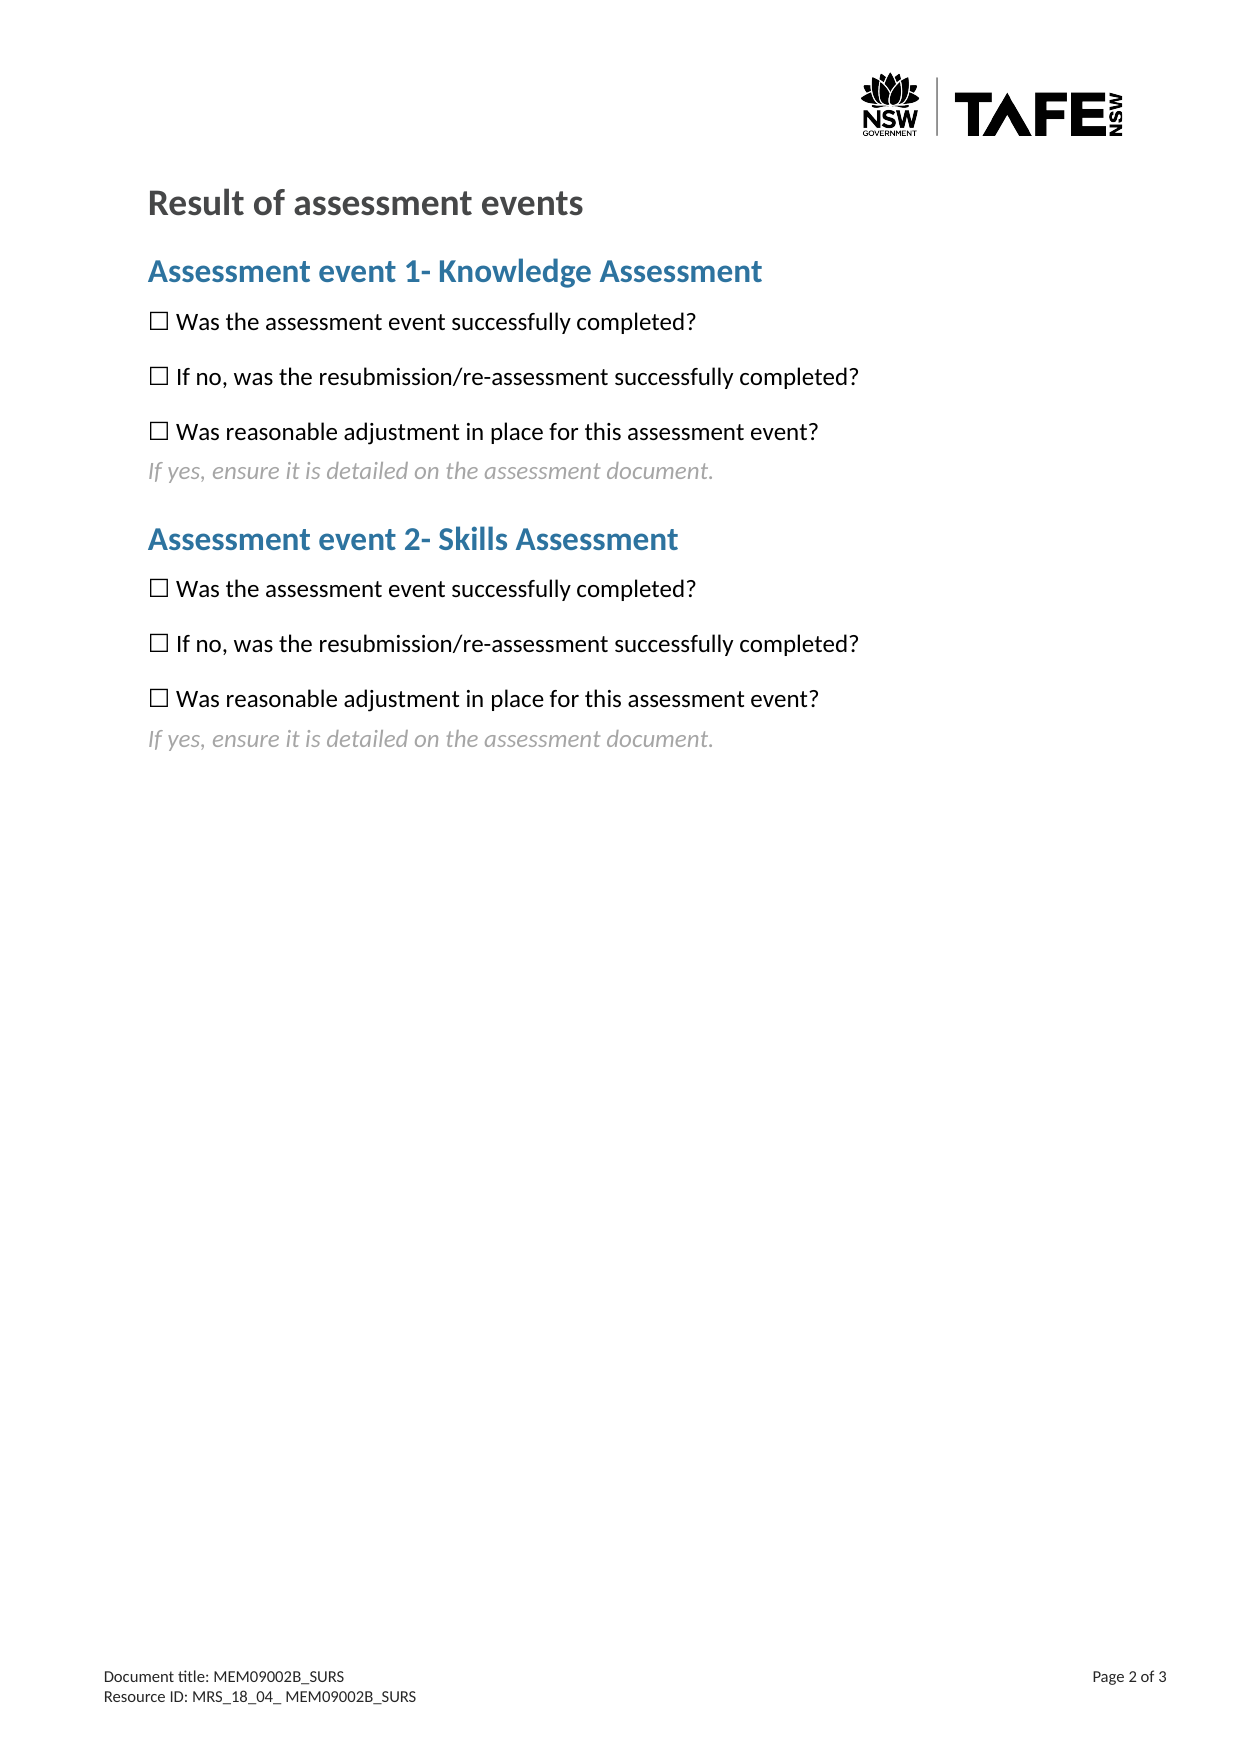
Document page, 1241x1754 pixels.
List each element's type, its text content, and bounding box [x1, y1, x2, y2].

text Was reasonable adjustment in place for this assessment event? If yes, ensure it is detailed on the assessment document. [148, 413, 1092, 485]
subtitle Assessment event 1- Knowledge Assessment [148, 250, 1092, 291]
subtitle Result of assessment events [148, 179, 1092, 225]
text If no, was the resubmission/re-assessment successfully completed? [148, 626, 1092, 660]
subtitle Assessment event 2- Skills Assessment [148, 518, 1092, 559]
text Was the assessment event successfully completed? [148, 571, 1092, 605]
picture [861, 71, 1123, 137]
text If no, was the resubmission/re-assessment successfully completed? [148, 358, 1092, 392]
text Was reasonable adjustment in place for this assessment event? If yes, ensure it is detailed on the assessment document. [148, 681, 1092, 753]
text Was the assessment event successfully completed? [148, 303, 1092, 337]
